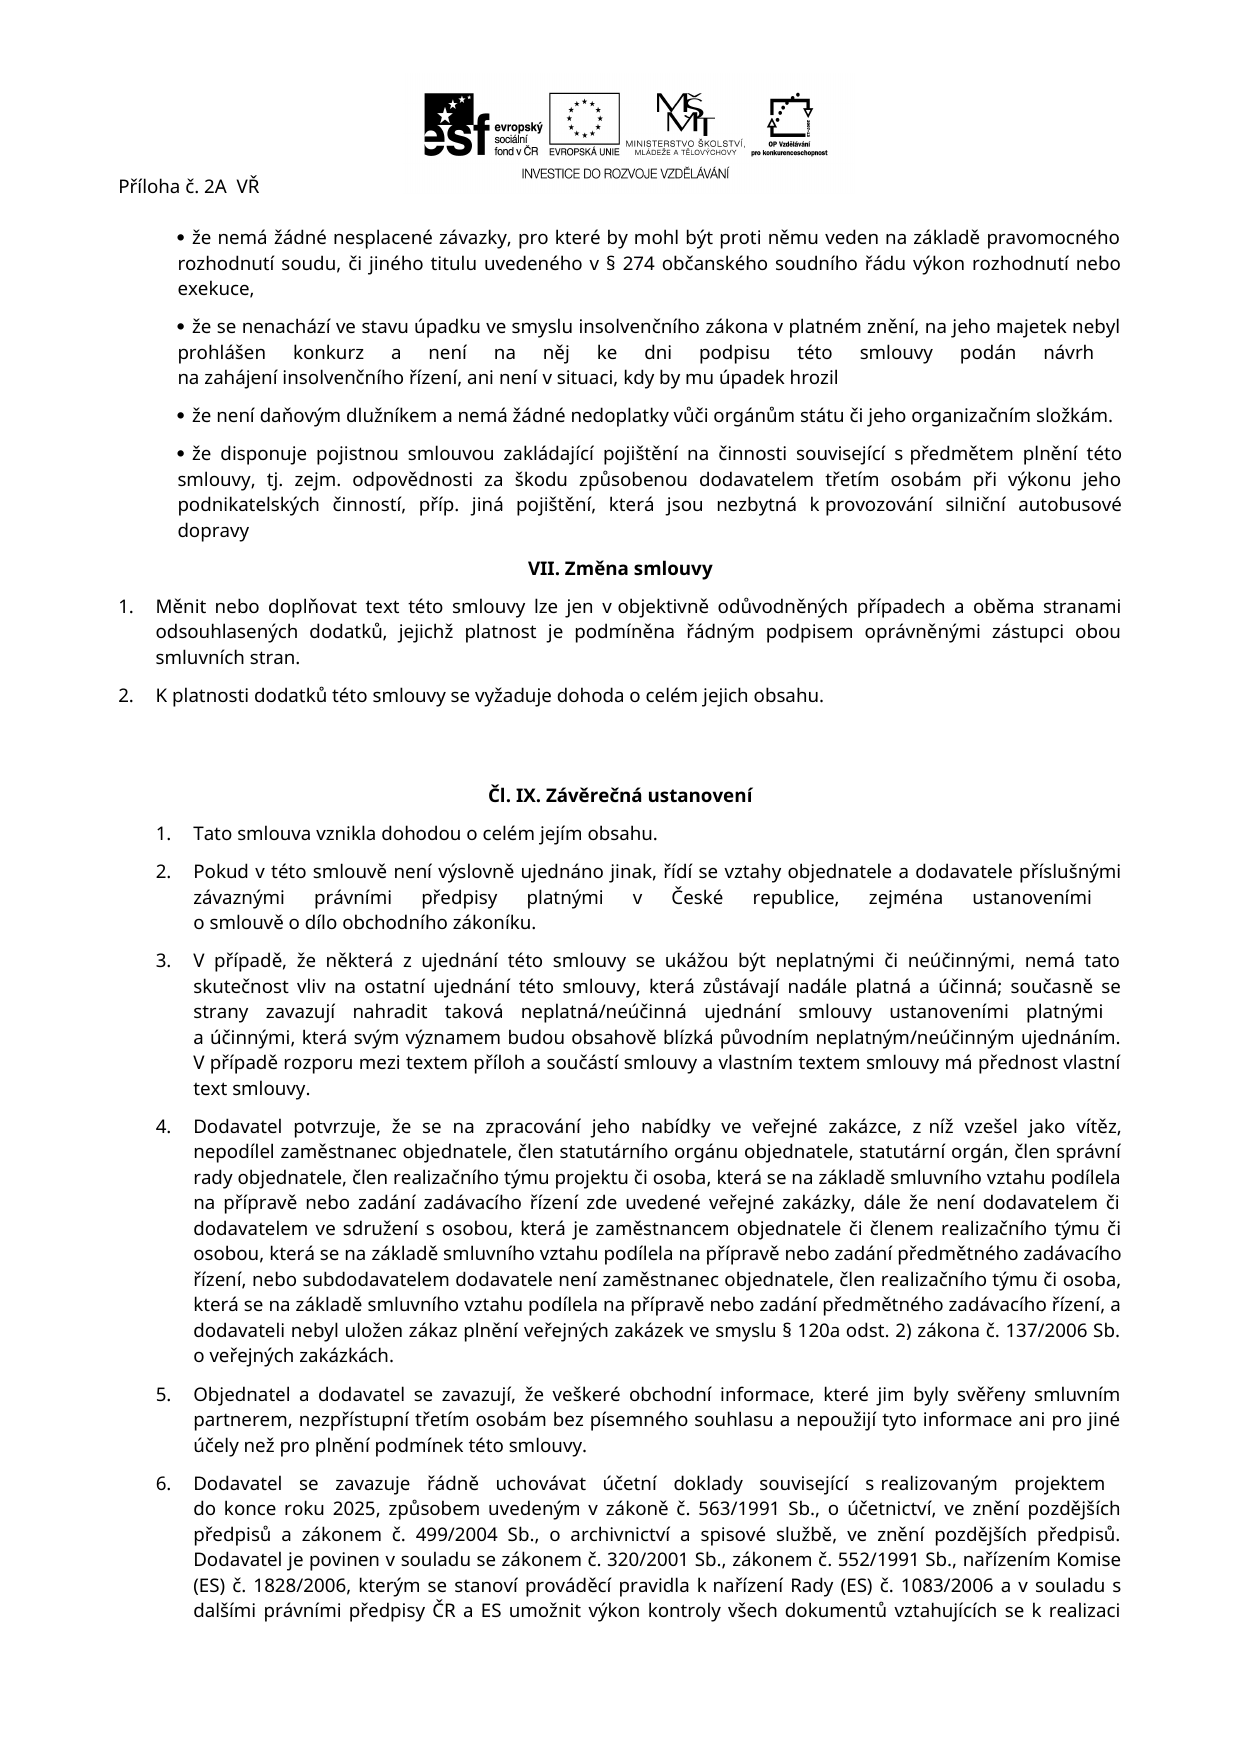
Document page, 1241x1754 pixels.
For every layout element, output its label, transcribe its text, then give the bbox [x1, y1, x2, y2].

list Tato smlouva vznikla dohodou o celém jejím obsahu. [156, 820, 1122, 846]
list že nemá žádné nesplacené závazky, pro které by mohl být proti němu veden na základě pravomocného rozhodnutí soudu, či jiného titulu uvedeného v § 274 občanského soudního řádu výkon rozhodnutí nebo exekuce, [177, 224, 1122, 301]
subtitle VII. Změna smlouvy [118, 555, 1122, 581]
list že není daňovým dlužníkem a nemá žádné nedoplatky vůči orgánům státu či jeho organizačním složkám. [177, 403, 1122, 428]
picture [403, 73, 855, 194]
list že disponuje pojistnou smlouvou zakládající pojištění na činnosti související s předmětem plnění této smlouvy, tj. zejm. odpovědnosti za škodu způsobenou dodavatelem třetím osobám při výkonu jeho podnikatelských činností, příp. jiná pojištění, která jsou nezbytná k provozování silniční autobusové dopravy [177, 441, 1122, 543]
list K platnosti dodatků této smlouvy se vyžaduje dohoda o celém jejich obsahu. [118, 682, 1122, 708]
subtitle Čl. IX. Závěrečná ustanovení [118, 782, 1122, 808]
list Měnit nebo doplňovat text této smlouvy lze jen v objektivně odůvodněných případech a oběma stranami odsouhlasených dodatků, jejichž platnost je podmíněna řádným podpisem oprávněnými zástupci obou smluvních stran. [118, 593, 1122, 670]
list Pokud v této smlouvě není výslovně ujednáno jinak, řídí se vztahy objednatele a dodavatele příslušnými závaznými právními předpisy platnými v České republice, zejména ustanoveními o smlouvě o dílo obchodního zákoníku. [156, 858, 1122, 935]
list Dodavatel potvrzuje, že se na zpracování jeho nabídky ve veřejné zakázce, z níž vzešel jako vítěz, nepodílel zaměstnanec objednatele, člen statutárního orgánu objednatele, statutární orgán, člen správní rady objednatele, člen realizačního týmu projektu či osoba, která se na základě smluvního vztahu podílela na přípravě nebo zadání zadávacího řízení zde uvedené veřejné zakázky, dále že není dodavatelem či dodavatelem ve sdružení s osobou, která je zaměstnancem objednatele či členem realizačního týmu či osobou, která se na základě smluvního vztahu podílela na přípravě nebo zadání předmětného zadávacího řízení, nebo subdodavatelem dodavatele není zaměstnanec objednatele, člen realizačního týmu či osoba, která se na základě smluvního vztahu podílela na přípravě nebo zadání předmětného zadávacího řízení, a dodavateli nebyl uložen zákaz plnění veřejných zakázek ve smyslu § 120a odst. 2) zákona č. 137/2006 Sb. o veřejných zakázkách. [156, 1113, 1122, 1368]
list že se nenachází ve stavu úpadku ve smyslu insolvenčního zákona v platném znění, na jeho majetek nebyl prohlášen konkurz a není na něj ke dni podpisu této smlouvy podán návrh na zahájení insolvenčního řízení, ani není v situaci, kdy by mu úpadek hrozil [177, 313, 1122, 390]
list V případě, že některá z ujednání této smlouvy se ukážou být neplatnými či neúčinnými, nemá tato skutečnost vliv na ostatní ujednání této smlouvy, která zůstávají nadále platná a účinná; současně se strany zavazují nahradit taková neplatná/neúčinná ujednání smlouvy ustanoveními platnými a účinnými, která svým významem budou obsahově blízká původním neplatným/neúčinným ujednáním. V případě rozporu mezi textem příloh a součástí smlouvy a vlastním textem smlouvy má přednost vlastní text smlouvy. [156, 947, 1122, 1101]
list Objednatel a dodavatel se zavazují, že veškeré obchodní informace, které jim byly svěřeny smluvním partnerem, nezpřístupní třetím osobám bez písemného souhlasu a nepoužijí tyto informace ani pro jiné účely než pro plnění podmínek této smlouvy. [156, 1381, 1122, 1457]
